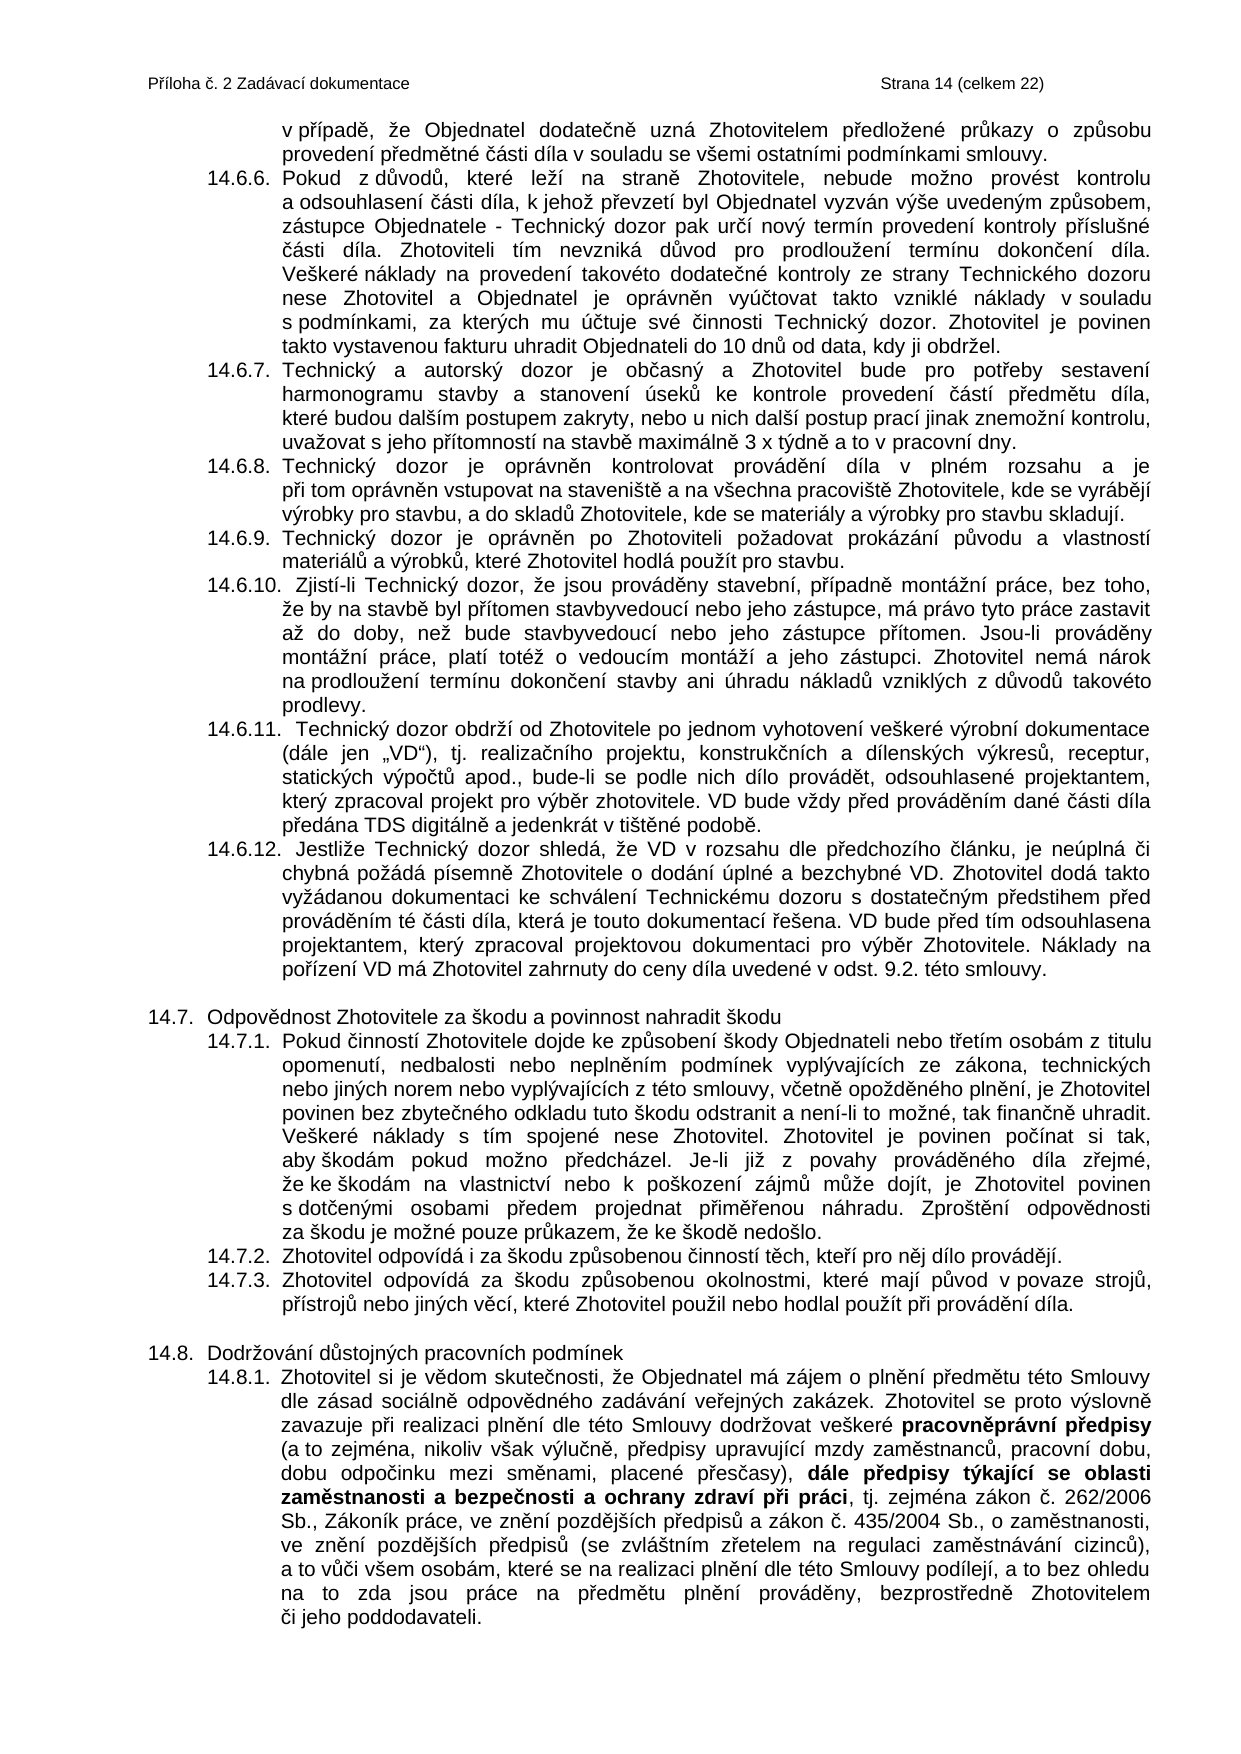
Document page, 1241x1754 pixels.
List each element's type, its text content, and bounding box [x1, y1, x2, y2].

list Zhotovitel odpovídá za škodu způsobenou okolnostmi, které mají původ v povaze strojů, přístrojů nebo jiných věcí, které Zhotovitel použil nebo hodlal použít při provádění díla. [207, 1268, 1152, 1316]
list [207, 118, 1152, 166]
list Jestliže Technický dozor shledá, že VD v rozsahu dle předchozího článku, je neúplná či chybná požádá písemně Zhotovitele o dodání úplné a bezchybné VD. Zhotovitel dodá takto vyžádanou dokumentaci ke schválení Technickému dozoru s dostatečným předstihem před prováděním té části díla, která je touto dokumentací řešena. VD bude před tím odsouhlasena projektantem, který zpracoval projektovou dokumentaci pro výběr Zhotovitele. Náklady na pořízení VD má Zhotovitel zahrnuty do ceny díla uvedené v odst. 9.2. této smlouvy. [207, 837, 1152, 981]
list Technický dozor obdrží od Zhotovitele po jednom vyhotovení veškeré výrobní dokumentace (dále jen „VD“), tj. realizačního projektu, konstrukčních a dílenských výkresů, receptur, statických výpočtů apod., bude-li se podle nich dílo provádět, odsouhlasené projektantem, který zpracoval projekt pro výběr zhotovitele. VD bude vždy před prováděním dané části díla předána TDS digitálně a jedenkrát v tištěné podobě. [207, 717, 1152, 837]
list Technický dozor je oprávněn kontrolovat provádění díla v plném rozsahu a je při tom oprávněn vstupovat na staveniště a na všechna pracoviště Zhotovitele, kde se vyrábějí výrobky pro stavbu, a do skladů Zhotovitele, kde se materiály a výrobky pro stavbu skladují. [207, 453, 1152, 525]
list Technický a autorský dozor je občasný a Zhotovitel bude pro potřeby sestavení harmonogramu stavby a stanovení úseků ke kontrole provedení částí předmětu díla, které budou dalším postupem zakryty, nebo u nich další postup prací jinak znemožní kontrolu, uvažovat s jeho přítomností na stavbě maximálně 3 x týdně a to v pracovní dny. [207, 358, 1152, 453]
list Zhotovitel si je vědom skutečnosti, že Objednatel má zájem o plnění předmětu této Smlouvy dle zásad sociálně odpovědného zadávání veřejných zakázek. Zhotovitel se proto výslovně zavazuje při realizaci plnění dle této Smlouvy dodržovat veškeré pracovněprávní předpisy (a to zejména, nikoliv však výlučně, předpisy upravující mzdy zaměstnanců, pracovní dobu, dobu odpočinku mezi směnami, placené přesčasy), dále předpisy týkající se oblasti zaměstnanosti a bezpečnosti a ochrany zdraví při práci, tj. zejména zákon č. 262/2006 Sb., Zákoník práce, ve znění pozdějších předpisů a zákon č. 435/2004 Sb., o zaměstnanosti, ve znění pozdějších předpisů (se zvláštním zřetelem na regulaci zaměstnávání cizinců), a to vůči všem osobám, které se na realizaci plnění dle této Smlouvy podílejí, a to bez ohledu na to zda jsou práce na předmětu plnění prováděny, bezprostředně Zhotovitelem či jeho poddodavateli. [207, 1365, 1152, 1628]
list Dodržování důstojných pracovních podmínek [148, 1341, 1152, 1365]
list Zjistí-li Technický dozor, že jsou prováděny stavební, případně montážní práce, bez toho, že by na stavbě byl přítomen stavbyvedoucí nebo jeho zástupce, má právo tyto práce zastavit až do doby, než bude stavbyvedoucí nebo jeho zástupce přítomen. Jsou-li prováděny montážní práce, platí totéž o vedoucím montáží a jeho zástupci. Zhotovitel nemá nárok na prodloužení termínu dokončení stavby ani úhradu nákladů vzniklých z důvodů takovéto prodlevy. [207, 573, 1152, 717]
list Pokud činností Zhotovitele dojde ke způsobení škody Objednateli nebo třetím osobám z titulu opomenutí, nedbalosti nebo neplněním podmínek vyplývajících ze zákona, technických nebo jiných norem nebo vyplývajících z této smlouvy, včetně opožděného plnění, je Zhotovitel povinen bez zbytečného odkladu tuto škodu odstranit a není-li to možné, tak finančně uhradit. Veškeré náklady s tím spojené nese Zhotovitel. Zhotovitel je povinen počínat si tak, aby škodám pokud možno předcházel. Je-li již z povahy prováděného díla zřejmé, že ke škodám na vlastnictví nebo k poškození zájmů může dojít, je Zhotovitel povinen s dotčenými osobami předem projednat přiměřenou náhradu. Zproštění odpovědnosti za škodu je možné pouze průkazem, že ke škodě nedošlo. [207, 1028, 1152, 1244]
list Technický dozor je oprávněn po Zhotoviteli požadovat prokázání původu a vlastností materiálů a výrobků, které Zhotovitel hodlá použít pro stavbu. [207, 525, 1152, 573]
list Zhotovitel odpovídá i za škodu způsobenou činností těch, kteří pro něj dílo provádějí. [207, 1244, 1152, 1268]
list Pokud z důvodů, které leží na straně Zhotovitele, nebude možno provést kontrolu a odsouhlasení části díla, k jehož převzetí byl Objednatel vyzván výše uvedeným způsobem, zástupce Objednatele - Technický dozor pak určí nový termín provedení kontroly příslušné části díla. Zhotoviteli tím nevzniká důvod pro prodloužení termínu dokončení díla. Veškeré náklady na provedení takovéto dodatečné kontroly ze strany Technického dozoru nese Zhotovitel a Objednatel je oprávněn vyúčtovat takto vzniklé náklady v souladu s podmínkami, za kterých mu účtuje své činnosti Technický dozor. Zhotovitel je povinen takto vystavenou fakturu uhradit Objednateli do 10 dnů od data, kdy ji obdržel. [207, 166, 1152, 358]
list Odpovědnost Zhotovitele za škodu a povinnost nahradit škodu [148, 1004, 1152, 1028]
